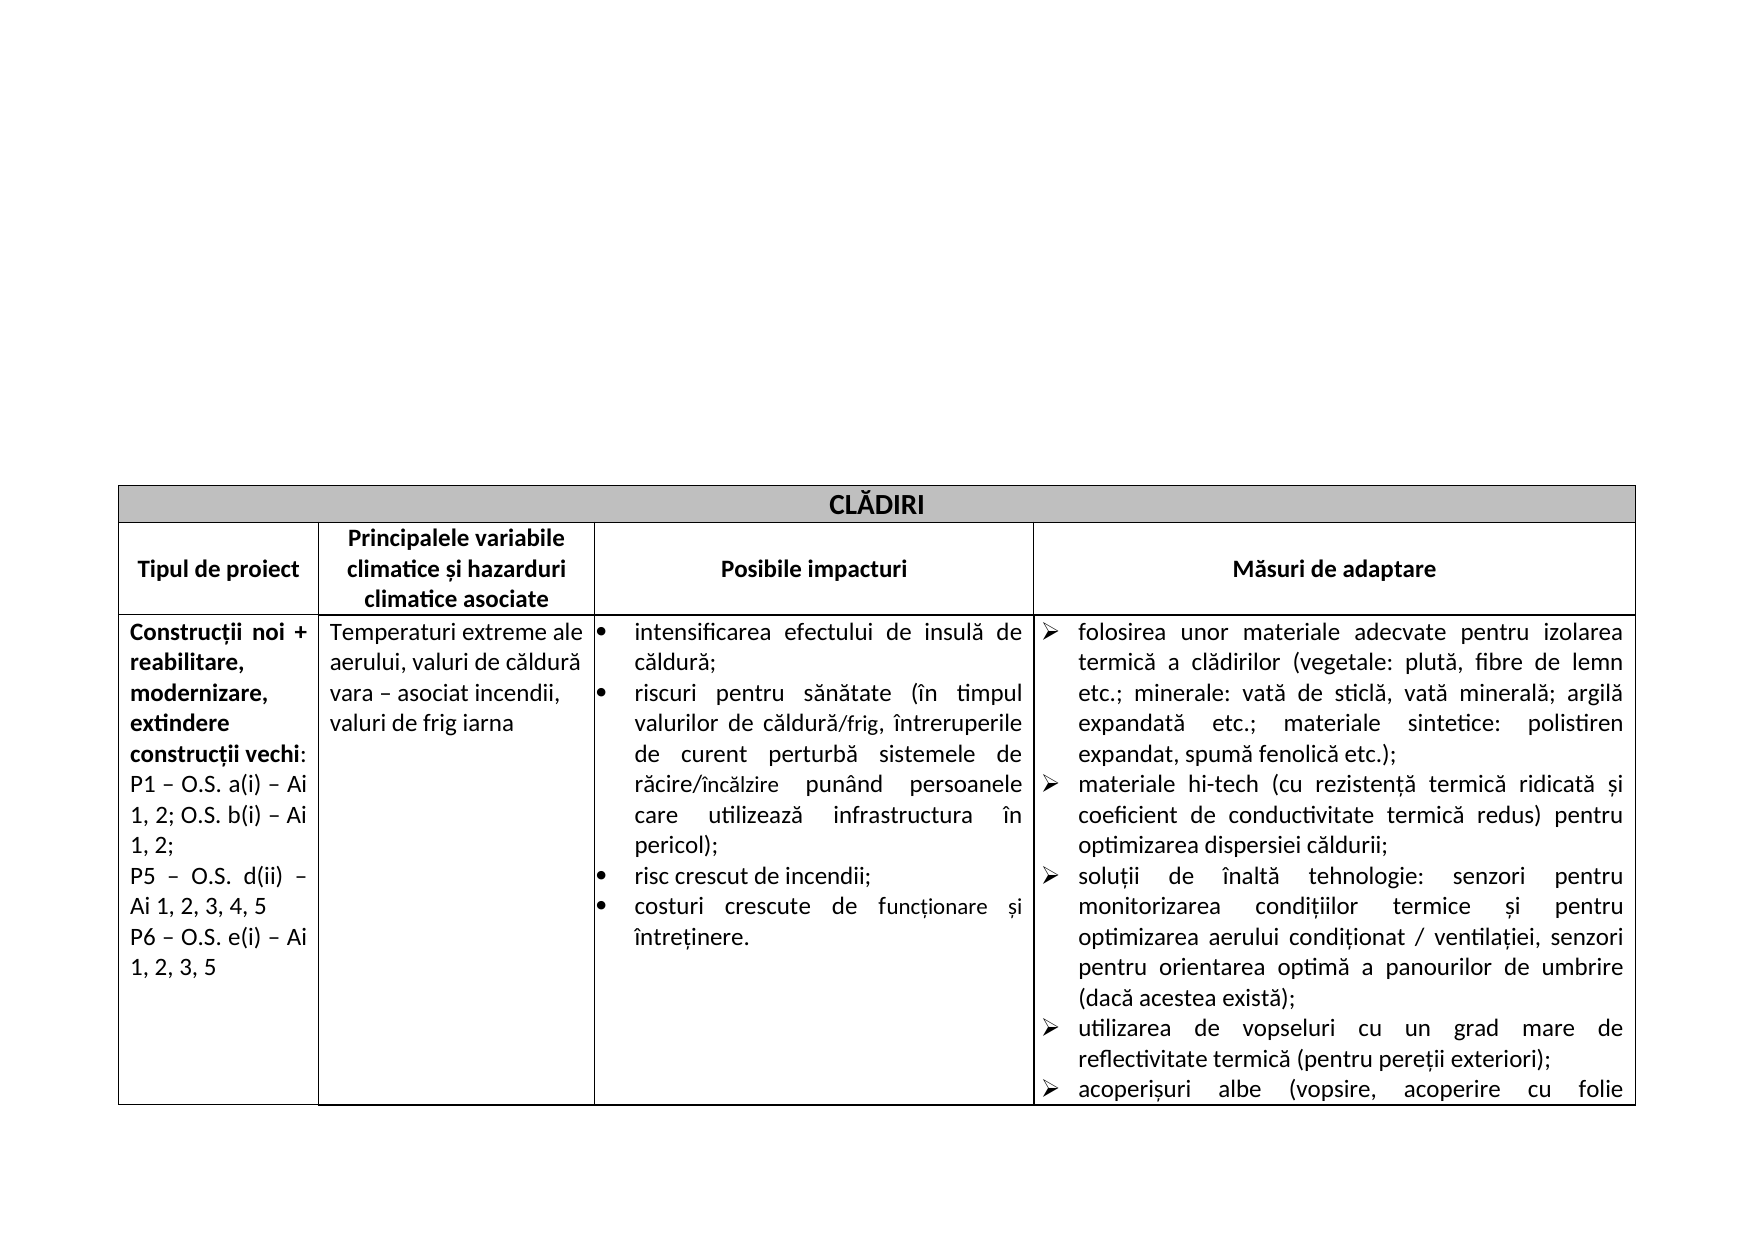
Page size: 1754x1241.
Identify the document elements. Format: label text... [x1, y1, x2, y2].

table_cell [319, 616, 594, 1104]
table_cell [1035, 616, 1635, 1104]
table_header CLĂDIRI [119, 486, 1635, 522]
table_cell Principalele variabile climatice și hazarduri climatice asociate [319, 523, 594, 614]
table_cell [595, 616, 1033, 1104]
table_cell Tipul de proiect [119, 523, 318, 614]
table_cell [119, 615, 318, 1104]
table_cell Măsuri de adaptare [1034, 523, 1635, 614]
table_cell Posibile impacturi [595, 523, 1033, 614]
